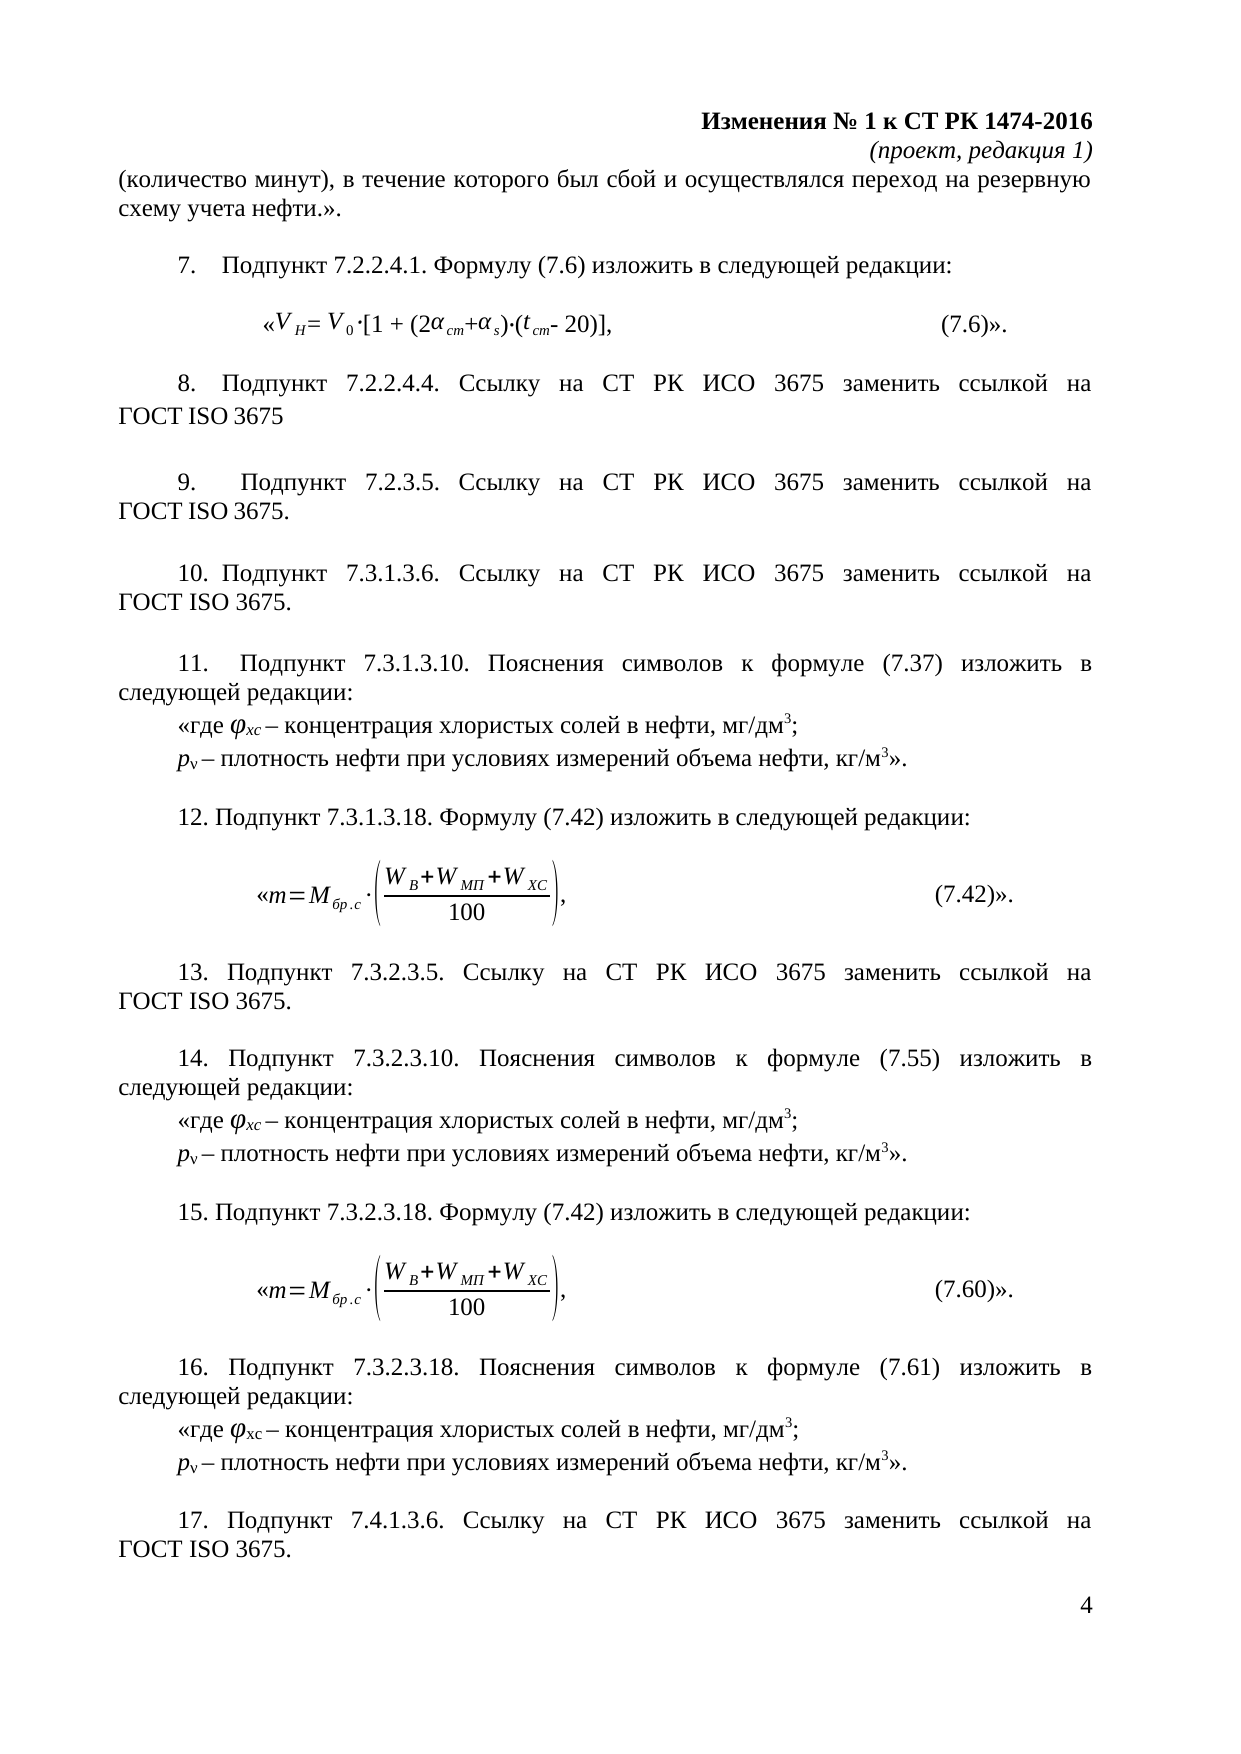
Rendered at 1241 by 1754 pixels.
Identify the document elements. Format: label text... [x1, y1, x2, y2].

list Подпункт 7.2.2.4.4. Ссылку на СТ РК ИСО 3675 заменить ссылкой на ГОСТ ISO 3675 [118, 368, 1092, 430]
text pν – плотность нефти при условиях измерений объема нефти, кг/м3». [118, 739, 1092, 773]
text 13. Подпункт 7.3.2.3.5. Ссылку на СТ РК ИСО 3675 заменить ссылкой на ГОСТ ISO 3675. [118, 957, 1092, 1015]
text pν – плотность нефти при условиях измерений объема нефти, кг/м3». [118, 1134, 1092, 1168]
text 17. Подпункт 7.4.1.3.6. Ссылку на СТ РК ИСО 3675 заменить ссылкой на ГОСТ ISO 3675. [118, 1506, 1092, 1563]
list Подпункт 7.2.2.4.1. Формулу (7.6) изложить в следующей редакции: [118, 250, 1092, 279]
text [118, 164, 1092, 221]
text 14. Подпункт 7.3.2.3.10. Пояснения символов к формуле (7.55) изложить в следующей редакции: [118, 1043, 1092, 1101]
text 12. Подпункт 7.3.1.3.18. Формулу (7.42) изложить в следующей редакции: [118, 802, 1092, 831]
list Подпункт 7.2.3.5. Ссылку на СТ РК ИСО 3675 заменить ссылкой на ГОСТ ISO 3675. [118, 467, 1092, 525]
text pν – плотность нефти при условиях измерений объема нефти, кг/м3». [118, 1443, 1092, 1477]
text «= [1 + (2+)‧(- 20)], (7.6)». [118, 308, 1092, 339]
text «, (7.42)». [118, 859, 1092, 928]
text «где φхс – концентрация хлористых солей в нефти, мг/дм3; [118, 1410, 1092, 1443]
text «где φхс – концентрация хлористых солей в нефти, мг/дм3; [118, 1101, 1092, 1134]
list Подпункт 7.3.1.3.6. Ссылку на СТ РК ИСО 3675 заменить ссылкой на ГОСТ ISO 3675. [118, 558, 1092, 615]
text 15. Подпункт 7.3.2.3.18. Формулу (7.42) изложить в следующей редакции: [118, 1197, 1092, 1226]
text «где φхс – концентрация хлористых солей в нефти, мг/дм3; [118, 706, 1092, 739]
text «, (7.60)». [118, 1254, 1092, 1323]
list Подпункт 7.3.1.3.10. Пояснения символов к формуле (7.37) изложить в следующей редакции: [118, 648, 1092, 706]
text 16. Подпункт 7.3.2.3.18. Пояснения символов к формуле (7.61) изложить в следующей редакции: [118, 1352, 1092, 1410]
